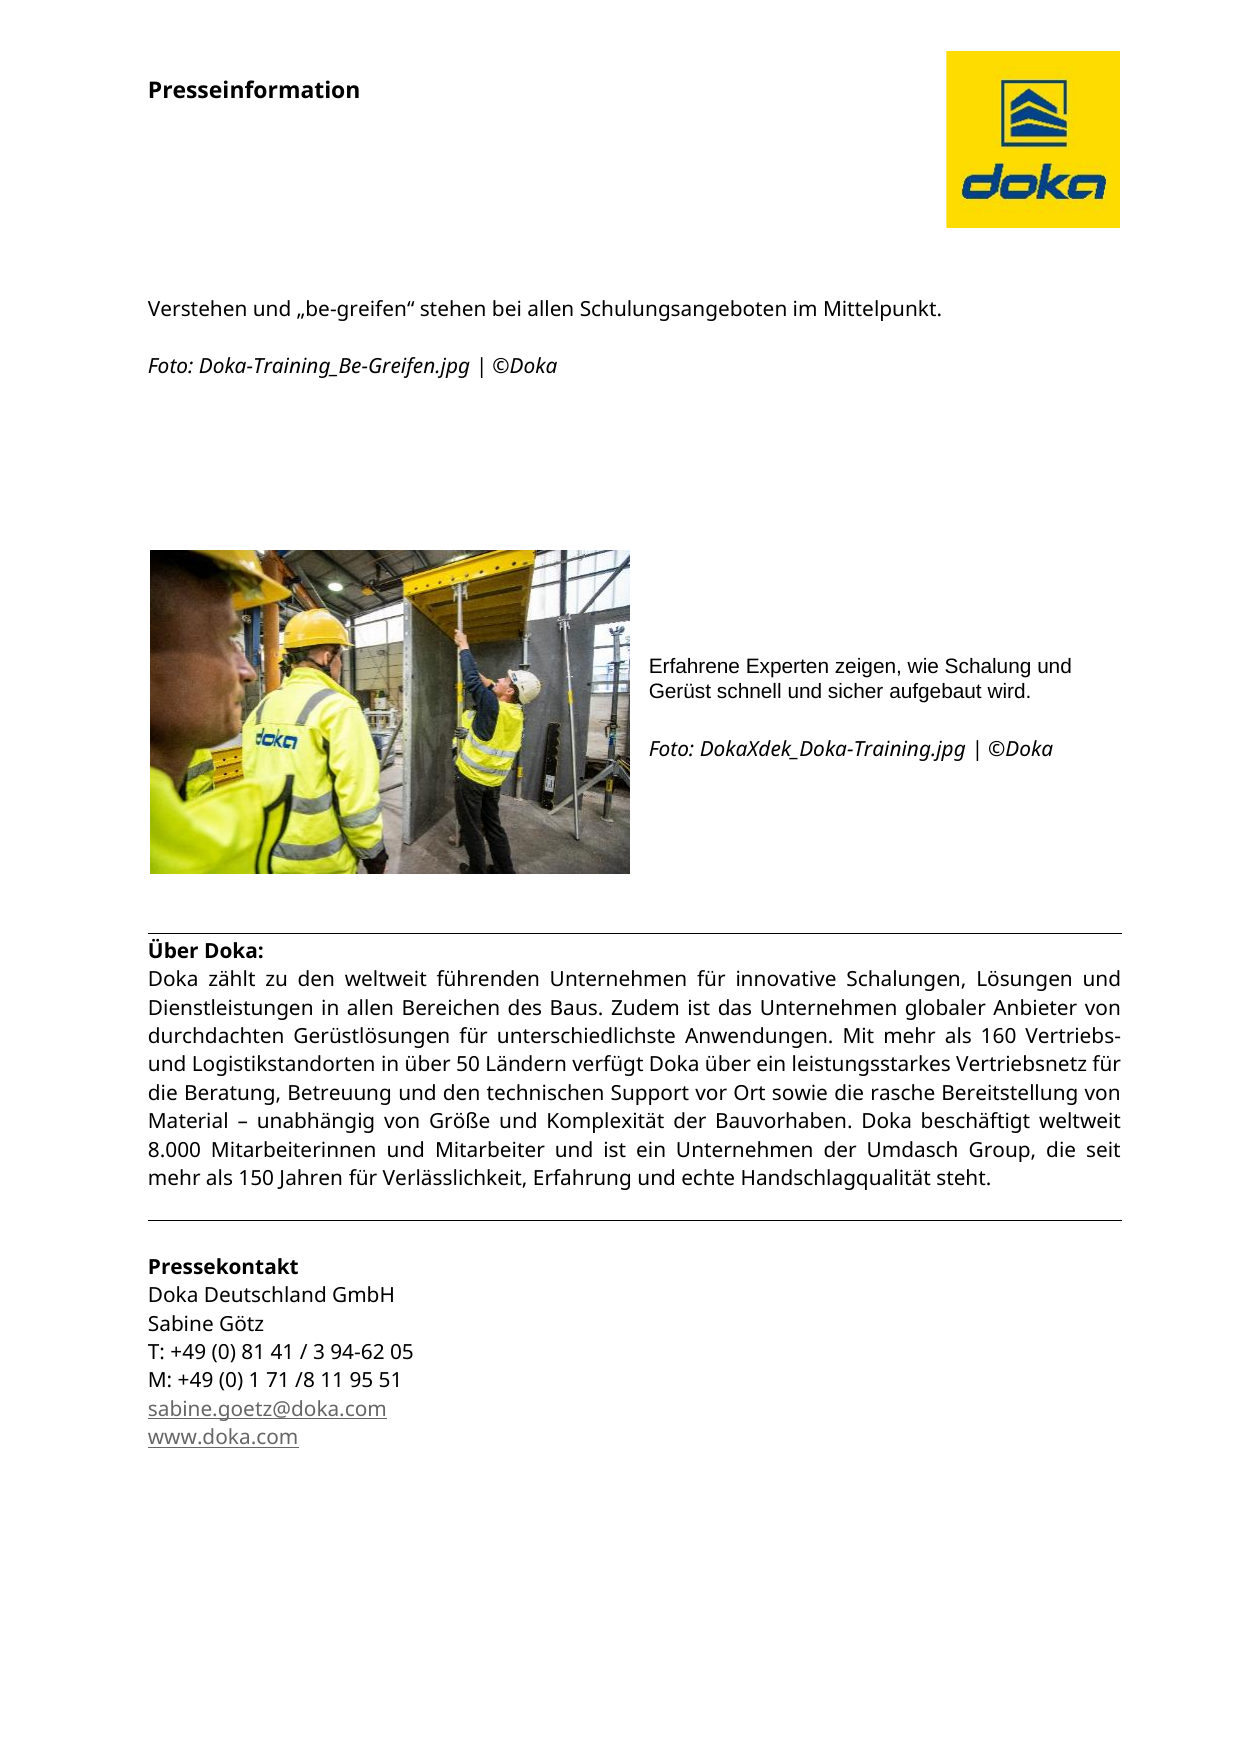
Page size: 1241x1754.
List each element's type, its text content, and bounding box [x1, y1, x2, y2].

text Foto: Doka-Training_Be-Greifen.jpg | ©Doka [148, 351, 1122, 379]
text Über Doka: [148, 934, 1122, 964]
text Pressekontakt Doka Deutschland GmbH [148, 1252, 1122, 1309]
text T: +49 (0) 81 41 / 3 94-62 05 M: +49 (0) 1 71 /8 11 95 51 sabine.goetz@doka.com www.doka.com [148, 1337, 1122, 1451]
text Foto: DokaXdek_Doka-Training.jpg | ©Doka [630, 734, 1122, 762]
text Sabine Götz [148, 1309, 1122, 1337]
picture [148, 550, 630, 872]
text Erfahrene Experten zeigen, wie Schalung und Gerüst schnell und sicher aufgebaut wird. [630, 653, 1122, 703]
text Verstehen und „be-greifen“ stehen bei allen Schulungsangeboten im Mittelpunkt. [148, 294, 1122, 323]
picture [945, 51, 1120, 226]
text Doka zählt zu den weltweit führenden Unternehmen für innovative Schalungen, Lösungen und Dienstleistungen in allen Bereichen des Baus. Zudem ist das Unternehmen globaler Anbieter von durchdachten Gerüstlösungen für unterschiedlichste Anwendungen. Mit mehr als 160 Vertriebs- und Logistikstandorten in über 50 Ländern verfügt Doka über ein leistungsstarkes Vertriebsnetz für die Beratung, Betreuung und den technischen Support vor Ort sowie die rasche Bereitstellung von Material – unabhängig von Größe und Komplexität der Bauvorhaben. Doka beschäftigt weltweit 8.000 Mitarbeiterinnen und Mitarbeiter und ist ein Unternehmen der Umdasch Group, die seit mehr als 150 Jahren für Verlässlichkeit, Erfahrung und echte Handschlagqualität steht. [148, 964, 1122, 1192]
